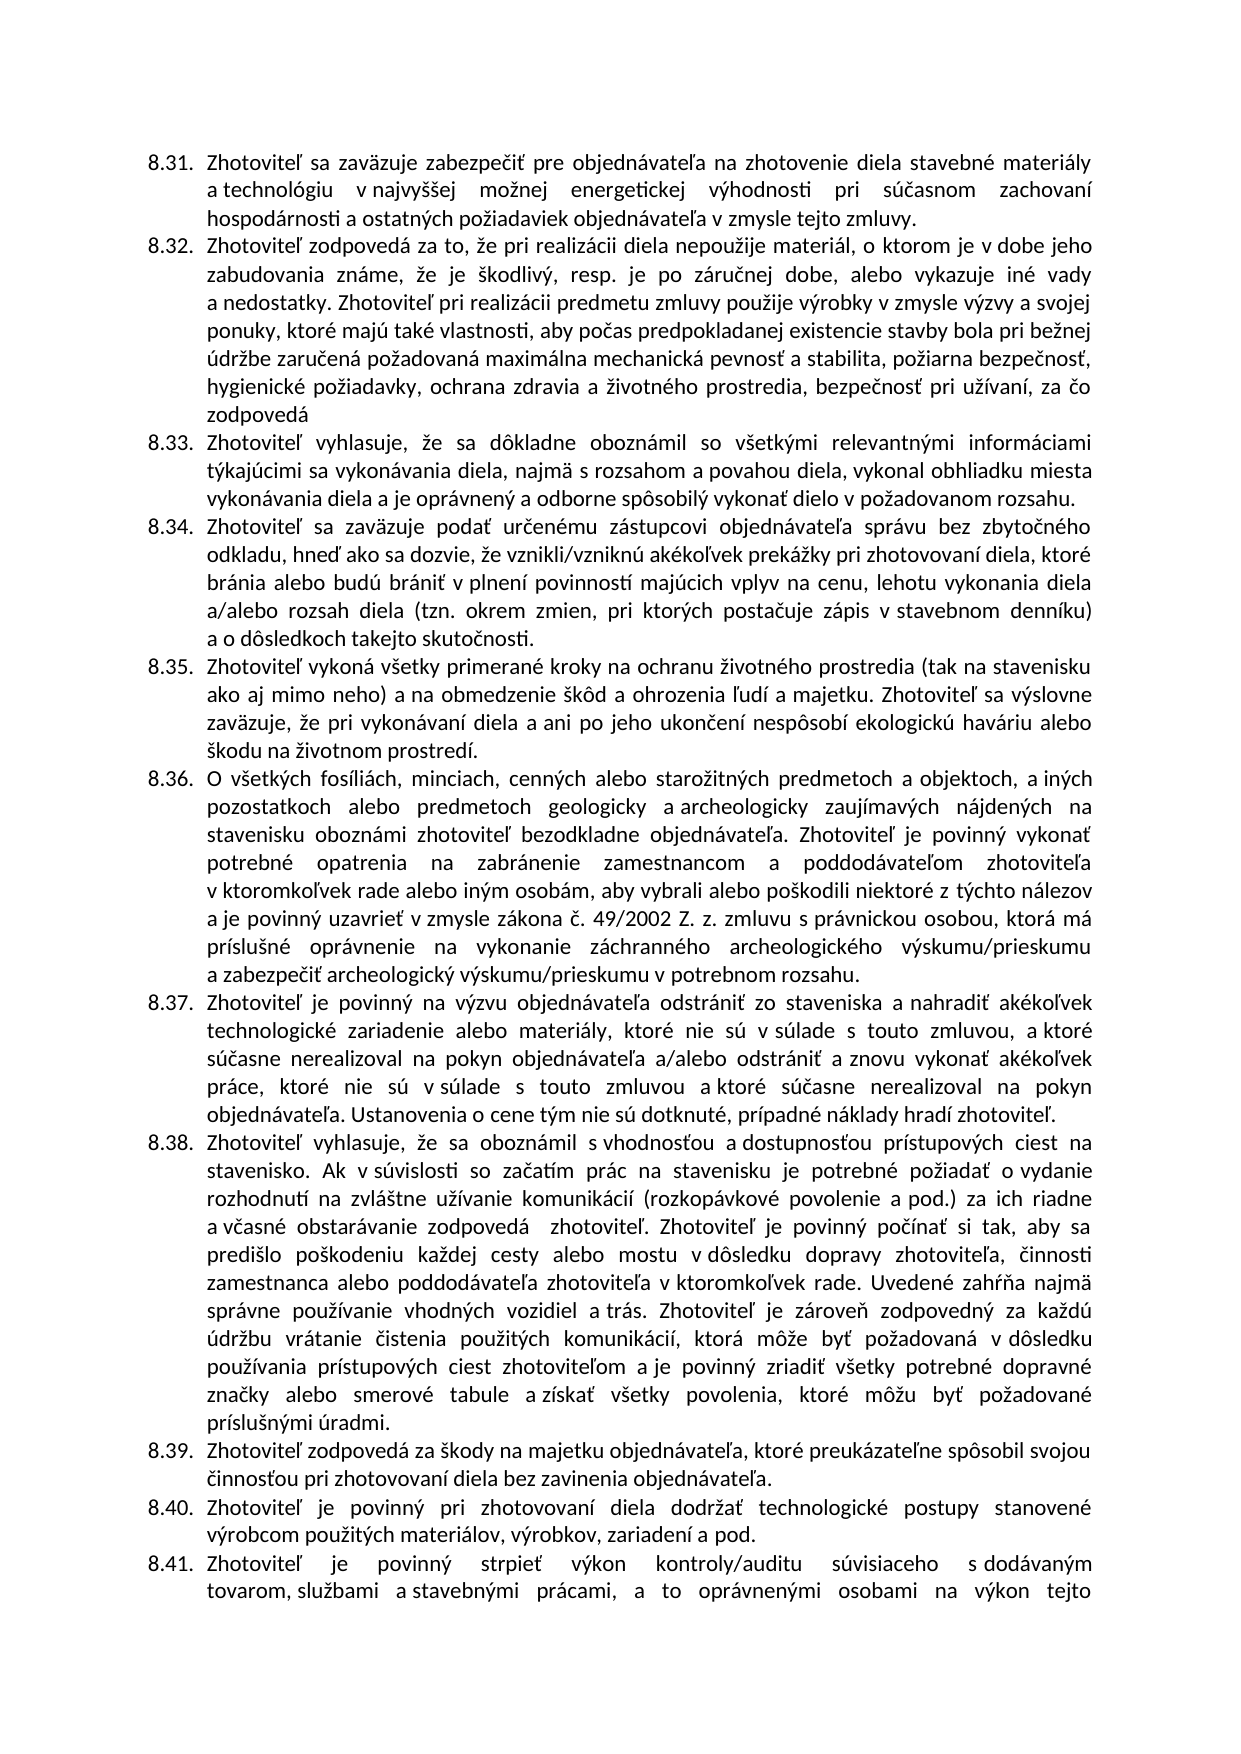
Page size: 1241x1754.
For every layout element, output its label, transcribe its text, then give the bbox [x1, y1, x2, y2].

list Zhotoviteľ vyhlasuje, že sa dôkladne oboznámil so všetkými relevantnými informáciami týkajúcimi sa vykonávania diela, najmä s rozsahom a povahou diela, vykonal obhliadku miesta vykonávania diela a je oprávnený a odborne spôsobilý vykonať dielo v požadovanom rozsahu. [148, 428, 1093, 512]
list Zhotoviteľ je povinný pri zhotovovaní diela dodržať technologické postupy stanovené výrobcom použitých materiálov, výrobkov, zariadení a pod. [148, 1493, 1093, 1549]
list Zhotoviteľ vykoná všetky primerané kroky na ochranu životného prostredia (tak na stavenisku ako aj mimo neho) a na obmedzenie škôd a ohrozenia ľudí a majetku. Zhotoviteľ sa výslovne zaväzuje, že pri vykonávaní diela a ani po jeho ukončení nespôsobí ekologickú haváriu alebo škodu na životnom prostredí. [148, 652, 1093, 764]
list O všetkých fosíliách, minciach, cenných alebo starožitných predmetoch a objektoch, a iných pozostatkoch alebo predmetoch geologicky a archeologicky zaujímavých nájdených na stavenisku oboznámi zhotoviteľ bezodkladne objednávateľa. Zhotoviteľ je povinný vykonať potrebné opatrenia na zabránenie zamestnancom a poddodávateľom zhotoviteľa v ktoromkoľvek rade alebo iným osobám, aby vybrali alebo poškodili niektoré z týchto nálezov a je povinný uzavrieť v zmysle zákona č. 49/2002 Z. z. zmluvu s právnickou osobou, ktorá má príslušné oprávnenie na vykonanie záchranného archeologického výskumu/prieskumu a zabezpečiť archeologický výskumu/prieskumu v potrebnom rozsahu. [148, 764, 1093, 988]
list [148, 1549, 1093, 1605]
list Zhotoviteľ je povinný na výzvu objednávateľa odstrániť zo staveniska a nahradiť akékoľvek technologické zariadenie alebo materiály, ktoré nie sú v súlade s touto zmluvou, a ktoré súčasne nerealizoval na pokyn objednávateľa a/alebo odstrániť a znovu vykonať akékoľvek práce, ktoré nie sú v súlade s touto zmluvou a ktoré súčasne nerealizoval na pokyn objednávateľa. Ustanovenia o cene tým nie sú dotknuté, prípadné náklady hradí zhotoviteľ. [148, 988, 1093, 1128]
list Zhotoviteľ zodpovedá za to, že pri realizácii diela nepoužije materiál, o ktorom je v dobe jeho zabudovania známe, že je škodlivý, resp. je po záručnej dobe, alebo vykazuje iné vady a nedostatky. Zhotoviteľ pri realizácii predmetu zmluvy použije výrobky v zmysle výzvy a svojej ponuky, ktoré majú také vlastnosti, aby počas predpokladanej existencie stavby bola pri bežnej údržbe zaručená požadovaná maximálna mechanická pevnosť a stabilita, požiarna bezpečnosť, hygienické požiadavky, ochrana zdravia a životného prostredia, bezpečnosť pri užívaní, za čo zodpovedá [148, 232, 1093, 428]
list Zhotoviteľ sa zaväzuje zabezpečiť pre objednávateľa na zhotovenie diela stavebné materiály a technológiu v najvyššej možnej energetickej výhodnosti pri súčasnom zachovaní hospodárnosti a ostatných požiadaviek objednávateľa v zmysle tejto zmluvy. [148, 148, 1093, 232]
list Zhotoviteľ sa zaväzuje podať určenému zástupcovi objednávateľa správu bez zbytočného odkladu, hneď ako sa dozvie, že vznikli/vzniknú akékoľvek prekážky pri zhotovovaní diela, ktoré bránia alebo budú brániť v plnení povinností majúcich vplyv na cenu, lehotu vykonania diela a/alebo rozsah diela (tzn. okrem zmien, pri ktorých postačuje zápis v stavebnom denníku) a o dôsledkoch takejto skutočnosti. [148, 512, 1093, 652]
list Zhotoviteľ zodpovedá za škody na majetku objednávateľa, ktoré preukázateľne spôsobil svojou činnosťou pri zhotovovaní diela bez zavinenia objednávateľa. [148, 1437, 1093, 1493]
list Zhotoviteľ vyhlasuje, že sa oboznámil s vhodnosťou a dostupnosťou prístupových ciest na stavenisko. Ak v súvislosti so začatím prác na stavenisku je potrebné požiadať o vydanie rozhodnutí na zvláštne užívanie komunikácií (rozkopávkové povolenie a pod.) za ich riadne a včasné obstarávanie zodpovedá zhotoviteľ. Zhotoviteľ je povinný počínať si tak, aby sa predišlo poškodeniu každej cesty alebo mostu v dôsledku dopravy zhotoviteľa, činnosti zamestnanca alebo poddodávateľa zhotoviteľa v ktoromkoľvek rade. Uvedené zahŕňa najmä správne používanie vhodných vozidiel a trás. Zhotoviteľ je zároveň zodpovedný za každú údržbu vrátanie čistenia použitých komunikácií, ktorá môže byť požadovaná v dôsledku používania prístupových ciest zhotoviteľom a je povinný zriadiť všetky potrebné dopravné značky alebo smerové tabule a získať všetky povolenia, ktoré môžu byť požadované príslušnými úradmi. [148, 1128, 1093, 1437]
